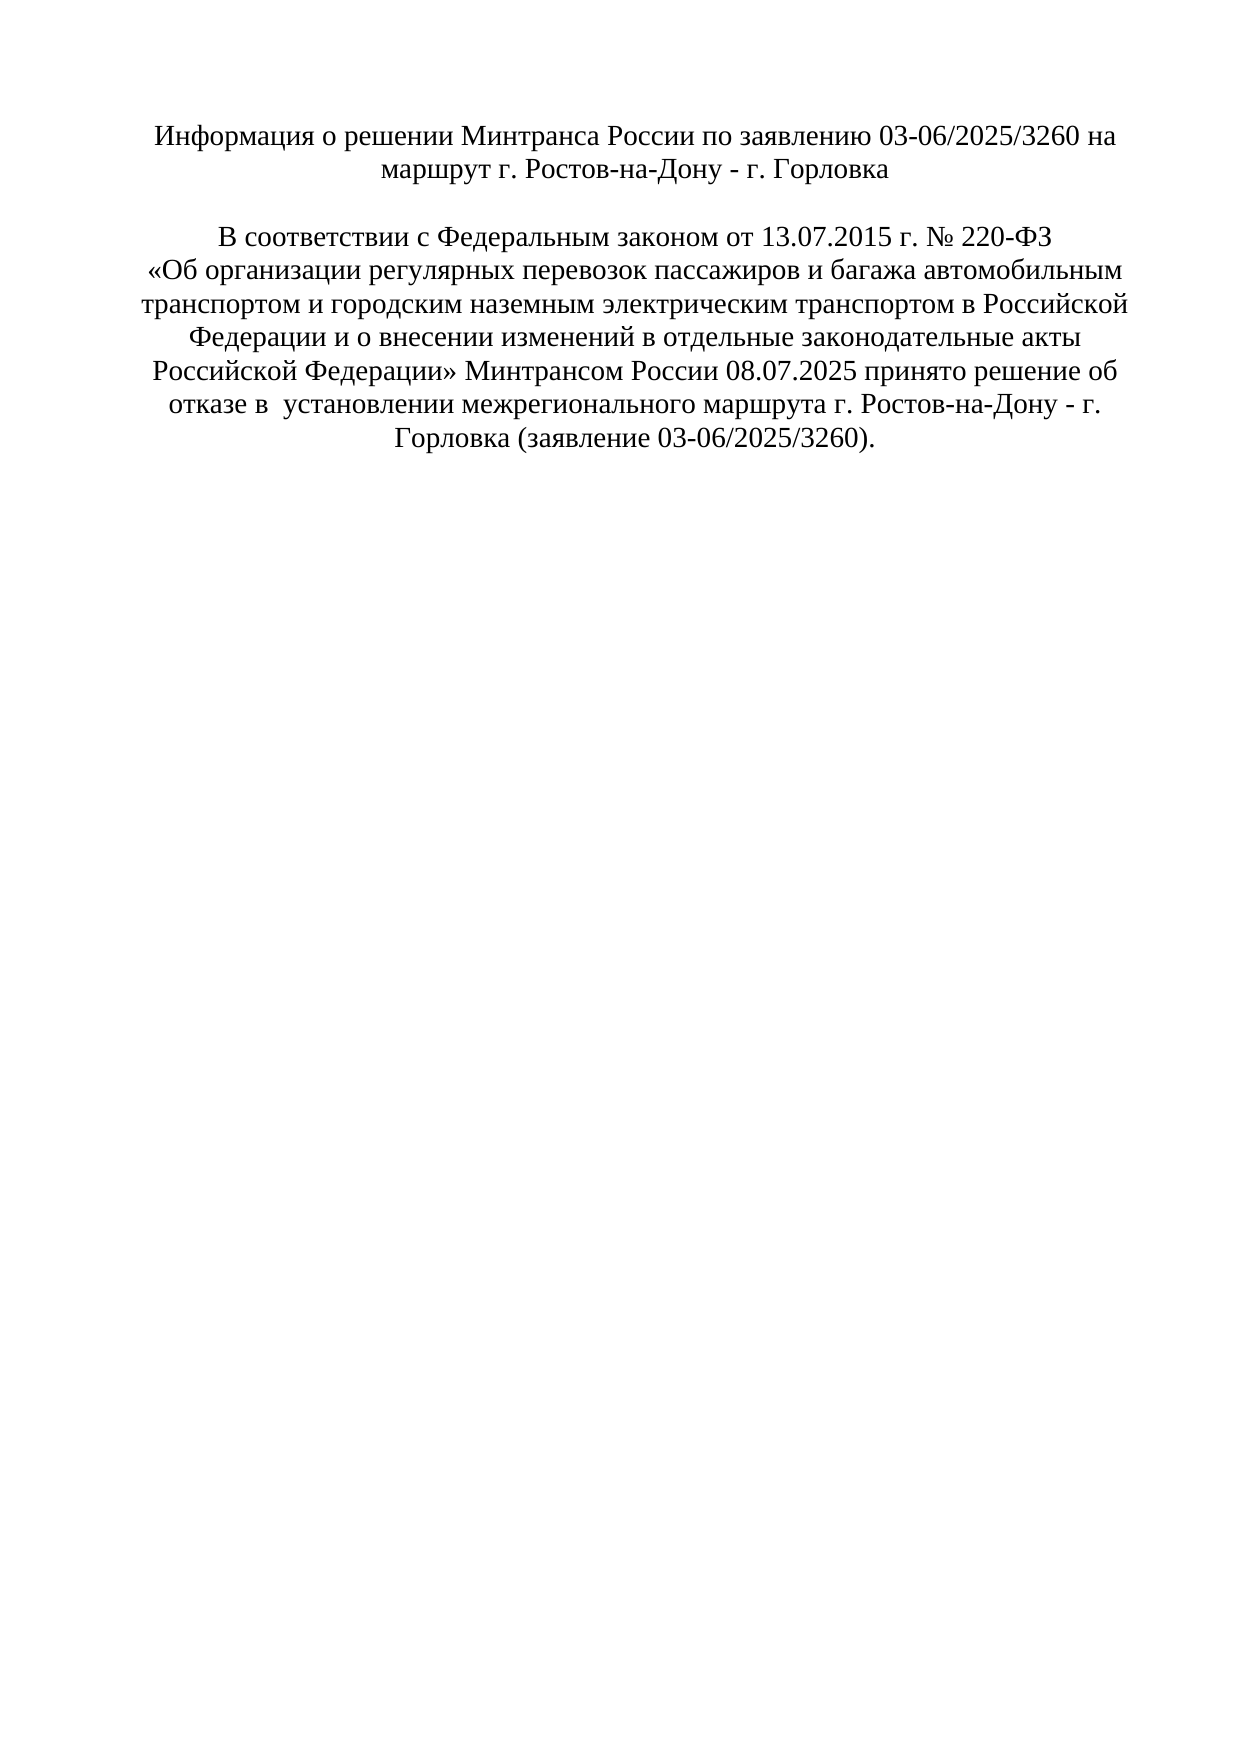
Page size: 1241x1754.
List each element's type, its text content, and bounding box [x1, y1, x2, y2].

text Информация о решении Минтранса России по заявлению 03-06/2025/3260 на маршрут г. Ростов-на-Дону - г. Горловка [118, 118, 1152, 185]
text В соответствии с Федеральным законом от 13.07.2015 г. № 220-ФЗ «Об организации регулярных перевозок пассажиров и багажа автомобильным транспортом и городским наземным электрическим транспортом в Российской Федерации и о внесении изменений в отдельные законодательные акты Российской Федерации» Минтрансом России 08.07.2025 принято решение об отказе в установлении межрегионального маршрута г. Ростов-на-Дону - г. Горловка (заявление 03-06/2025/3260). [118, 219, 1152, 453]
